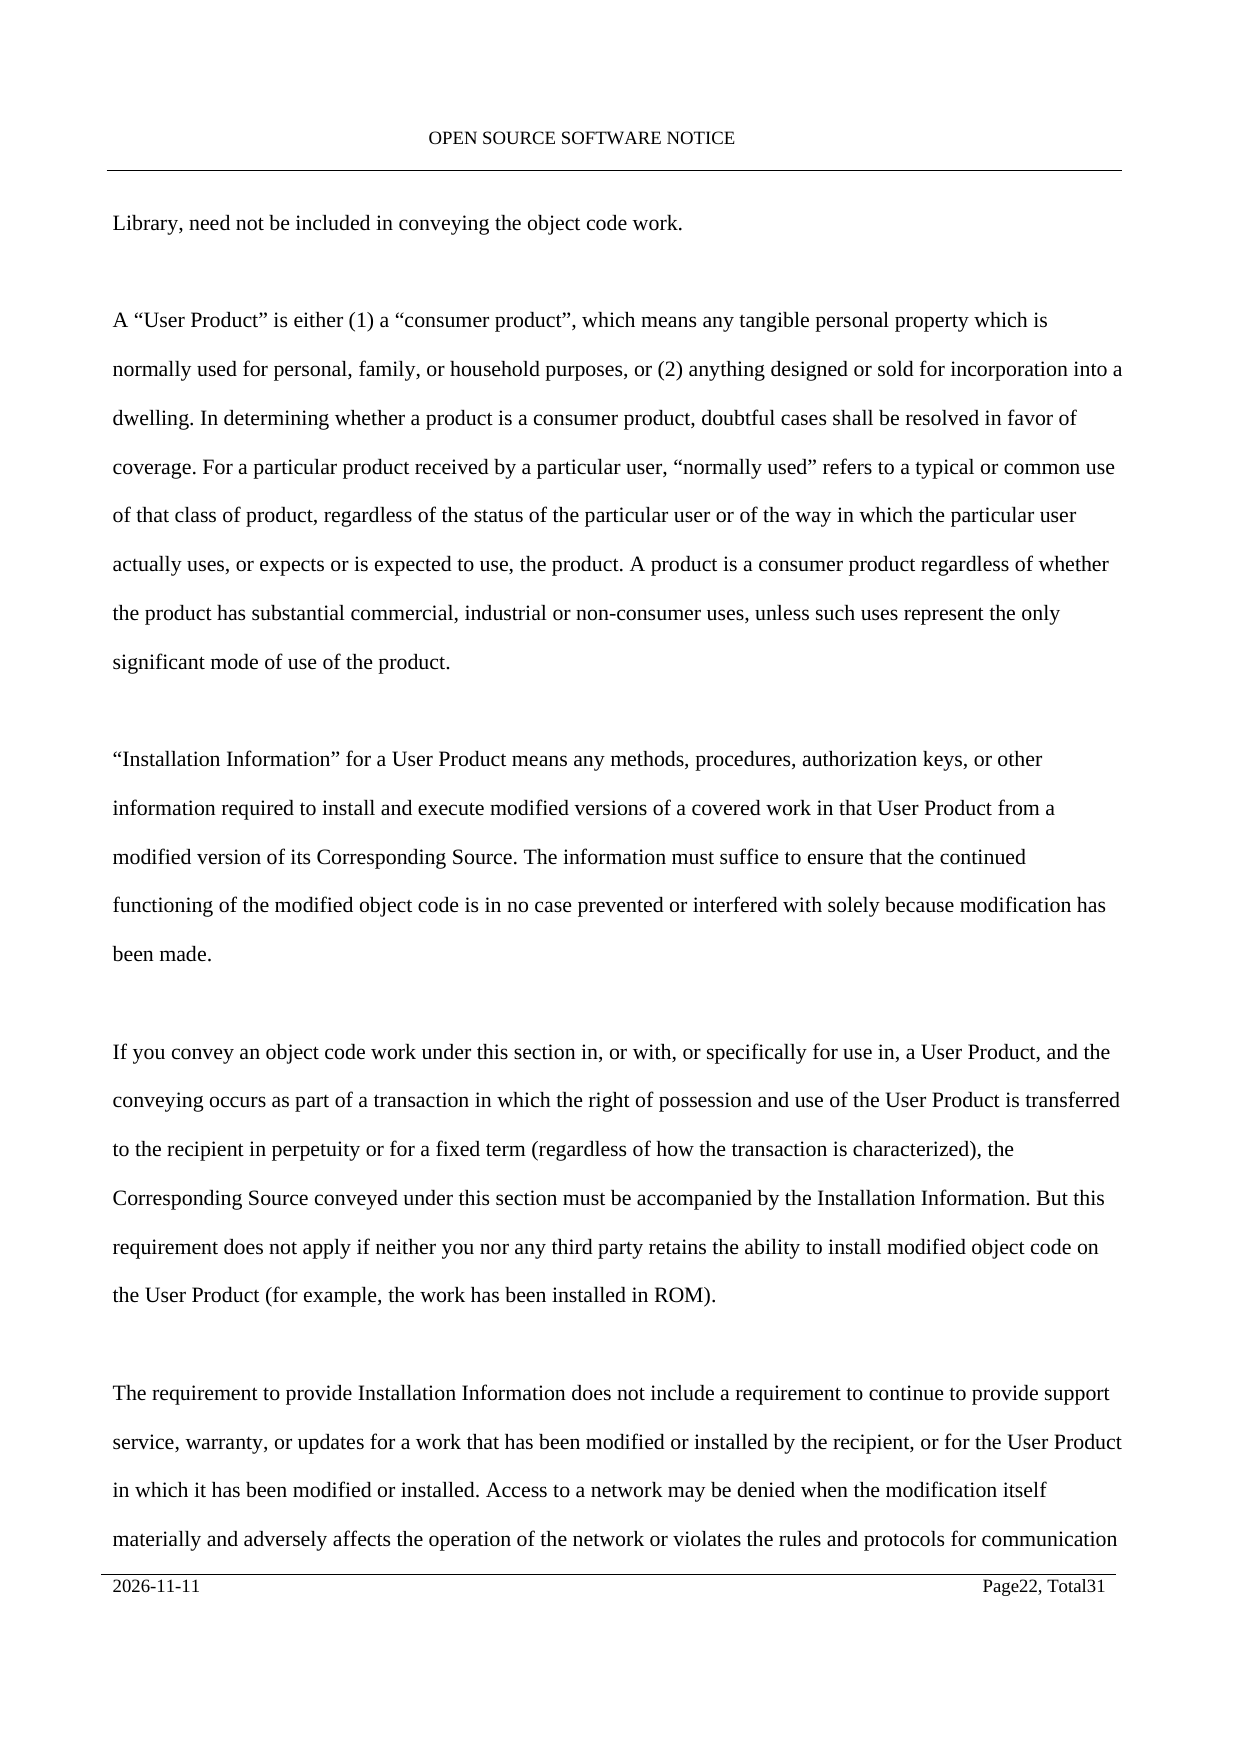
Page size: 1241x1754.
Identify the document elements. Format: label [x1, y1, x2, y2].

text [112, 206, 1128, 1555]
